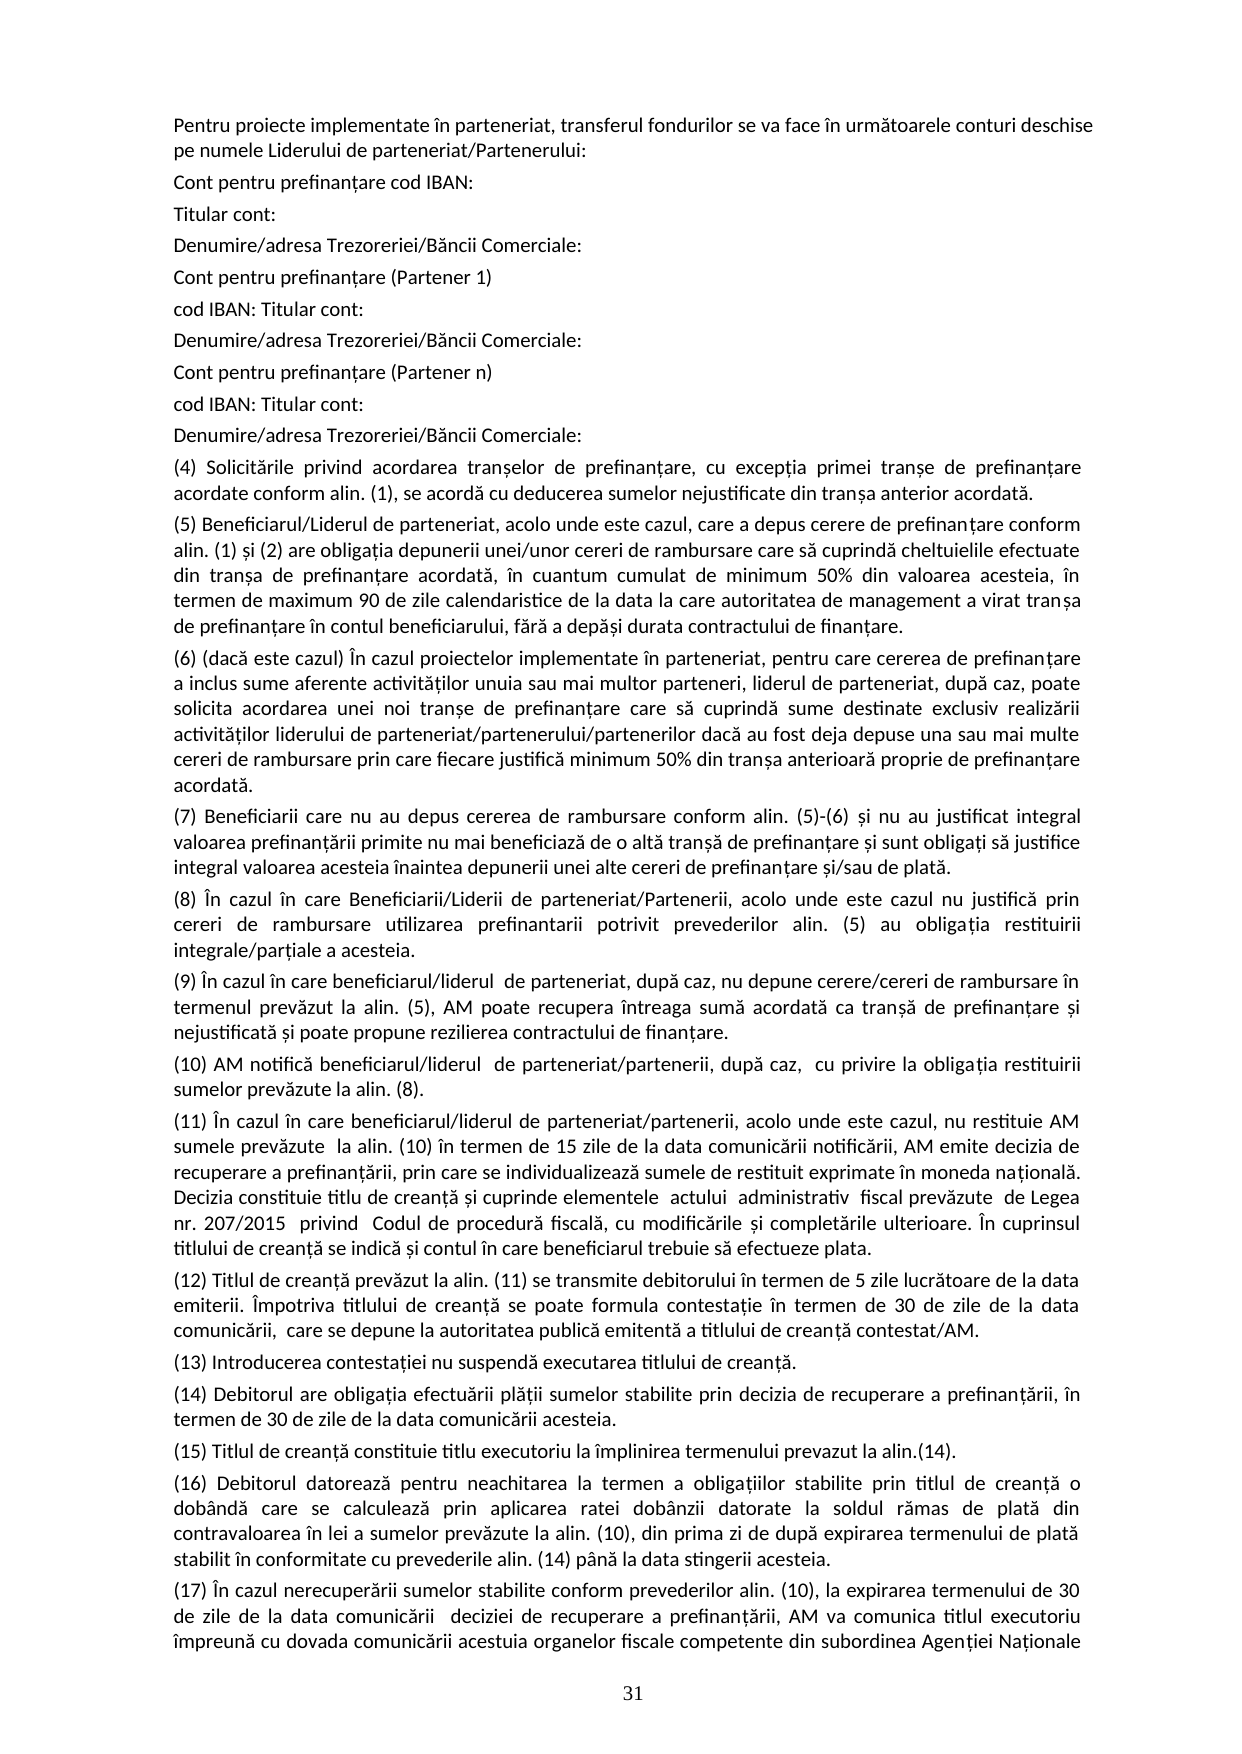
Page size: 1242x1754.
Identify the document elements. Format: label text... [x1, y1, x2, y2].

text Titular cont: [173, 201, 1096, 226]
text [173, 1578, 1081, 1654]
text Denumire/adresa Trezoreriei/Băncii Comerciale: [173, 423, 1096, 448]
text Denumire/adresa Trezoreriei/Băncii Comerciale: [173, 233, 1096, 258]
text (6) (dacă este cazul) În cazul proiectelor implementate în parteneriat, pentru care cererea de prefinanţare a inclus sume aferente activităţilor unuia sau mai multor parteneri, liderul de parteneriat, după caz, poate solicita acordarea unei noi tranşe de prefinanţare care să cuprindă sume destinate exclusiv realizării activităţilor liderului de parteneriat/partenerului/partenerilor dacă au fost deja depuse una sau mai multe cereri de rambursare prin care fiecare justifică minimum 50% din tranşa anterioară proprie de prefinanţare acordată. [173, 645, 1081, 797]
text (5) Beneficiarul/Liderul de parteneriat, acolo unde este cazul, care a depus cerere de prefinanţare conform alin. (1) şi (2) are obligaţia depunerii unei/unor cereri de rambursare care să cuprindă cheltuielile efectuate din tranşa de prefinanţare acordată, în cuantum cumulat de minimum 50% din valoarea acesteia, în termen de maximum 90 de zile calendaristice de la data la care autoritatea de management a virat tranşa de prefinanţare în contul beneficiarului, fără a depăşi durata contractului de finanţare. [173, 511, 1081, 638]
text Cont pentru prefinanțare cod IBAN: [173, 169, 1096, 195]
text (13) Introducerea contestaţiei nu suspendă executarea titlului de creanţă. [173, 1349, 1108, 1375]
text cod IBAN: Titular cont: [173, 296, 1096, 321]
text Denumire/adresa Trezoreriei/Băncii Comerciale: [173, 328, 1096, 353]
text (12) Titlul de creanţă prevăzut la alin. (11) se transmite debitorului în termen de 5 zile lucrătoare de la data emiterii. Împotriva titlului de creanţă se poate formula contestaţie în termen de 30 de zile de la data comunicării, care se depune la autoritatea publică emitentă a titlului de creanţă contestat/AM. [173, 1267, 1081, 1343]
text (15) Titlul de creanţă constituie titlu executoriu la împlinirea termenului prevazut la alin.(14). [173, 1438, 1081, 1463]
text cod IBAN: Titular cont: [173, 391, 1096, 416]
text (11) În cazul în care beneficiarul/liderul de parteneriat/partenerii, acolo unde este cazul, nu restituie AM sumele prevăzute la alin. (10) în termen de 15 zile de la data comunicării notificării, AM emite decizia de recuperare a prefinanţării, prin care se individualizează sumele de restituit exprimate în moneda naţională. Decizia constituie titlu de creanţă şi cuprinde elementele actului administrativ fiscal prevăzute de Legea nr. 207/2015 privind Codul de procedură fiscală, cu modificările şi completările ulterioare. În cuprinsul titlului de creanţă se indică şi contul în care beneficiarul trebuie să efectueze plata. [173, 1108, 1081, 1261]
text Cont pentru prefinanțare (Partener 1) [173, 264, 1096, 290]
text (16) Debitorul datorează pentru neachitarea la termen a obligaţiilor stabilite prin titlul de creanţă o dobândă care se calculează prin aplicarea ratei dobânzii datorate la soldul rămas de plată din contravaloarea în lei a sumelor prevăzute la alin. (10), din prima zi de după expirarea termenului de plată stabilit în conformitate cu prevederile alin. (14) până la data stingerii acesteia. [173, 1470, 1081, 1571]
text (8) În cazul în care Beneficiarii/Liderii de parteneriat/Partenerii, acolo unde este cazul nu justifică prin cereri de rambursare utilizarea prefinantarii potrivit prevederilor alin. (5) au obligaţia restituirii integrale/parţiale a acesteia. [173, 886, 1081, 962]
text (10) AM notifică beneficiarul/liderul de parteneriat/partenerii, după caz, cu privire la obligaţia restituirii sumelor prevăzute la alin. (8). [173, 1051, 1081, 1102]
text (7) Beneficiarii care nu au depus cererea de rambursare conform alin. (5)-(6) şi nu au justificat integral valoarea prefinanţării primite nu mai beneficiază de o altă tranşă de prefinanţare şi sunt obligaţi să justifice integral valoarea acesteia înaintea depunerii unei alte cereri de prefinanţare şi/sau de plată. [173, 803, 1081, 880]
text (9) În cazul în care beneficiarul/liderul de parteneriat, după caz, nu depune cerere/cereri de rambursare în termenul prevăzut la alin. (5), AM poate recupera întreaga sumă acordată ca tranşă de prefinanţare şi nejustificată şi poate propune rezilierea contractului de finanţare. [173, 968, 1081, 1045]
text (14) Debitorul are obligaţia efectuării plăţii sumelor stabilite prin decizia de recuperare a prefinanţării, în termen de 30 de zile de la data comunicării acesteia. [173, 1381, 1081, 1432]
text Pentru proiecte implementate în parteneriat, transferul fondurilor se va face în următoarele conturi deschise pe numele Liderului de parteneriat/Partenerului: [173, 112, 1096, 163]
text Cont pentru prefinanțare (Partener n) [173, 359, 1096, 385]
text (4) Solicitările privind acordarea tranşelor de prefinanţare, cu excepţia primei tranşe de prefinanţare acordate conform alin. (1), se acordă cu deducerea sumelor nejustificate din tranşa anterior acordată. [173, 454, 1081, 505]
